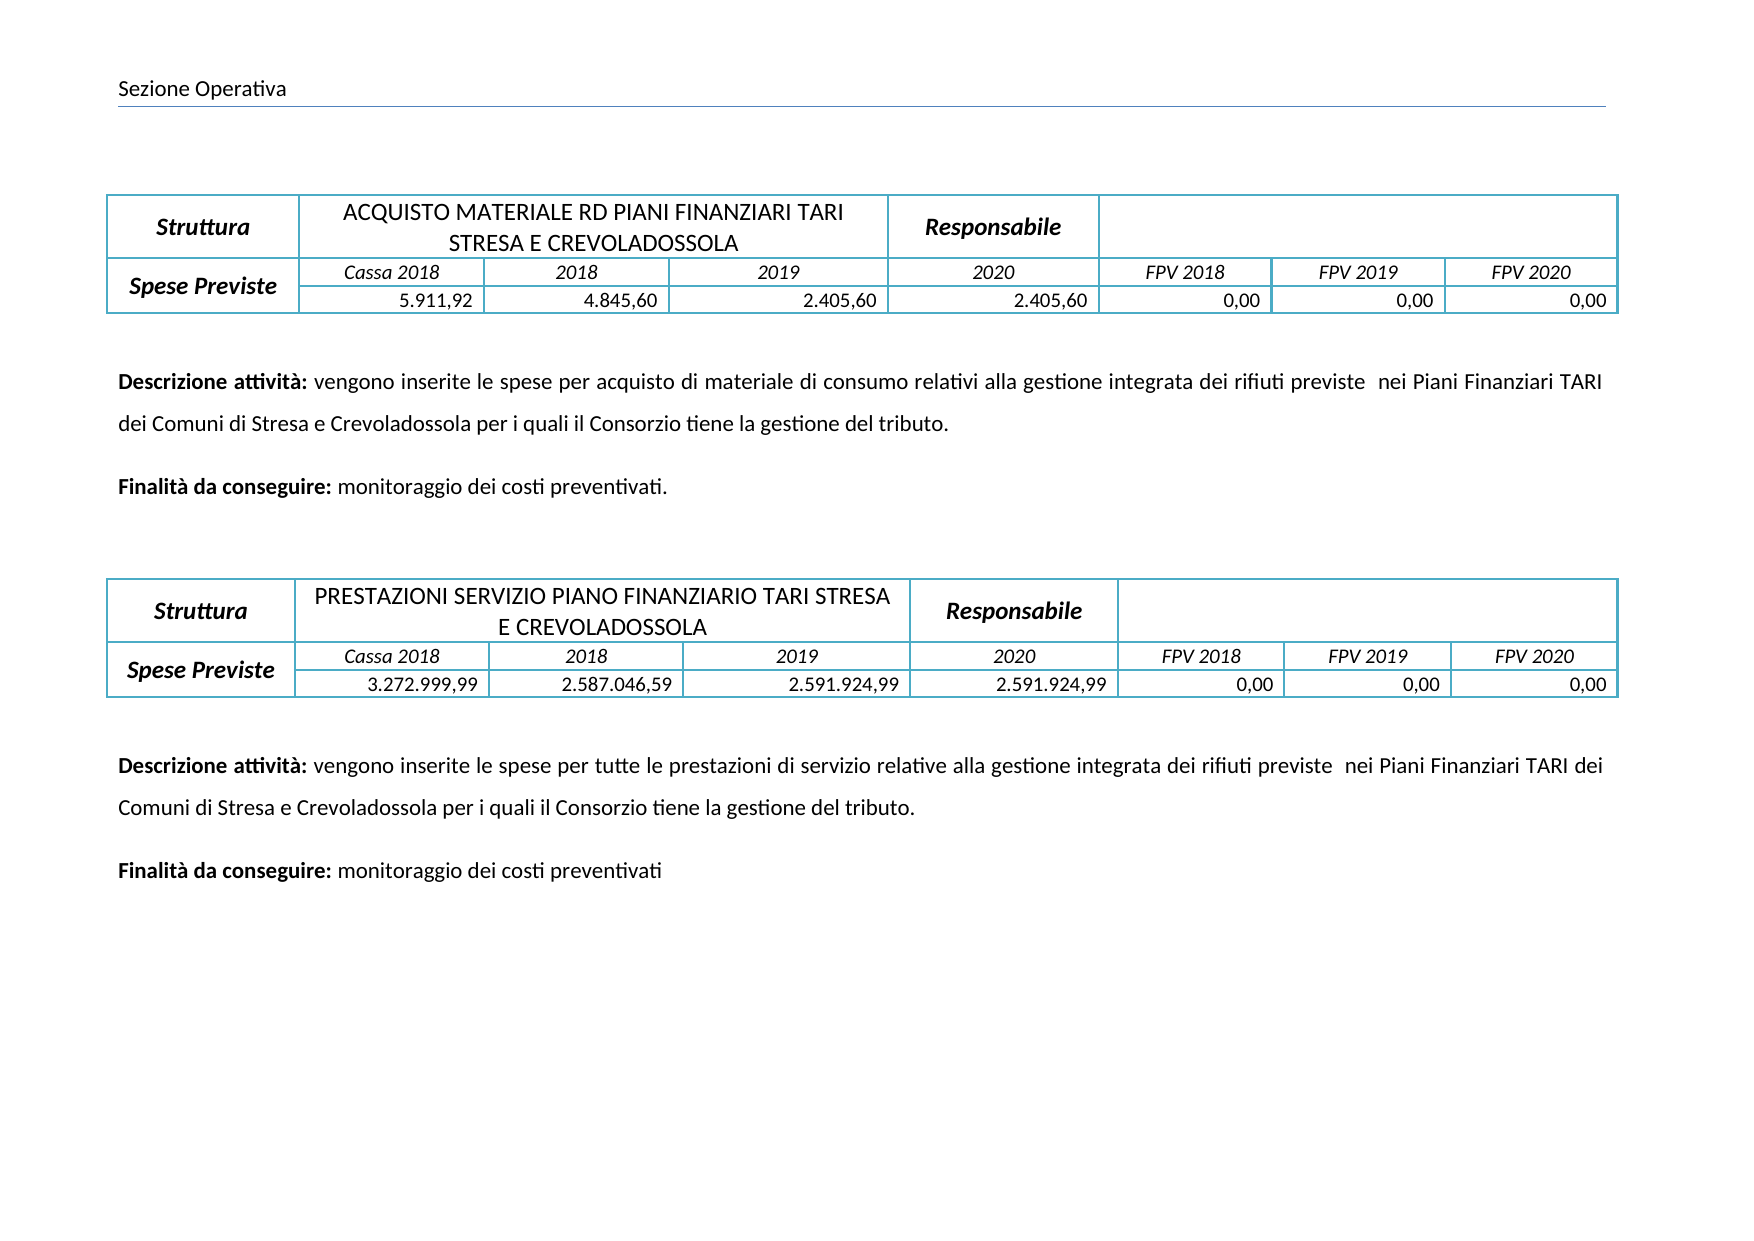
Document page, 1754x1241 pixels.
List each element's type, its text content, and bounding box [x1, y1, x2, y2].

table_cell 0,00 [1273, 287, 1444, 312]
table_header PRESTAZIONI SERVIZIO PIANO FINANZIARIO TARI STRESA E CREVOLADOSSOLA [296, 580, 909, 641]
table_cell 4.845,60 [485, 287, 668, 312]
table_cell FPV 2018 [1100, 259, 1270, 285]
text Finalità da conseguire: monitoraggio dei costi preventivati [118, 856, 1606, 884]
table_cell FPV 2018 [1119, 643, 1283, 669]
text Descrizione attività: vengono inserite le spese per acquisto di materiale di consumo relativi alla gestione integrata dei rifiuti previste nei Piani Finanziari TARI dei Comuni di Stresa e Crevoladossola per i quali il Consorzio tiene la gestione del tributo. [118, 367, 1606, 437]
table_cell 2.587.046,59 [490, 671, 682, 696]
table_cell 5.911,92 [300, 287, 483, 312]
table_header Responsabile [911, 580, 1117, 641]
table_cell 2.591.924,99 [911, 671, 1117, 696]
table_cell 0,00 [1446, 287, 1616, 312]
table_cell 0,00 [1100, 287, 1270, 312]
table_cell 2.405,60 [889, 287, 1098, 312]
table_cell 2019 [670, 259, 887, 285]
table_cell 2018 [490, 643, 682, 669]
table_cell 0,00 [1285, 671, 1450, 696]
table_cell 2.405,60 [670, 287, 887, 312]
table_cell Cassa 2018 [296, 643, 488, 669]
table_cell 2018 [485, 259, 668, 285]
table_cell 2020 [889, 259, 1098, 285]
table_cell 2019 [684, 643, 909, 669]
table_cell 2.591.924,99 [684, 671, 909, 696]
table_cell FPV 2020 [1446, 259, 1616, 285]
table_cell Cassa 2018 [300, 259, 483, 285]
table_cell 0,00 [1452, 671, 1616, 696]
table_header Struttura [108, 196, 298, 257]
table_cell 2020 [911, 643, 1117, 669]
table_cell 3.272.999,99 [296, 671, 488, 696]
table_cell 0,00 [1119, 671, 1283, 696]
table_header ACQUISTO MATERIALE RD PIANI FINANZIARI TARI STRESA E CREVOLADOSSOLA [300, 196, 887, 257]
table_header [1119, 580, 1616, 641]
table_header [1100, 196, 1616, 257]
text Descrizione attività: vengono inserite le spese per tutte le prestazioni di servizio relative alla gestione integrata dei rifiuti previste nei Piani Finanziari TARI dei Comuni di Stresa e Crevoladossola per i quali il Consorzio tiene la gestione del tributo. [118, 751, 1606, 821]
table_cell Spese Previste [108, 259, 298, 312]
table_header Struttura [108, 580, 294, 641]
table_header Responsabile [889, 196, 1098, 257]
text Finalità da conseguire: monitoraggio dei costi preventivati. [118, 472, 1606, 500]
table_cell FPV 2019 [1285, 643, 1450, 669]
table_cell FPV 2019 [1273, 259, 1444, 285]
table_cell FPV 2020 [1452, 643, 1616, 669]
table_cell Spese Previste [108, 643, 294, 696]
